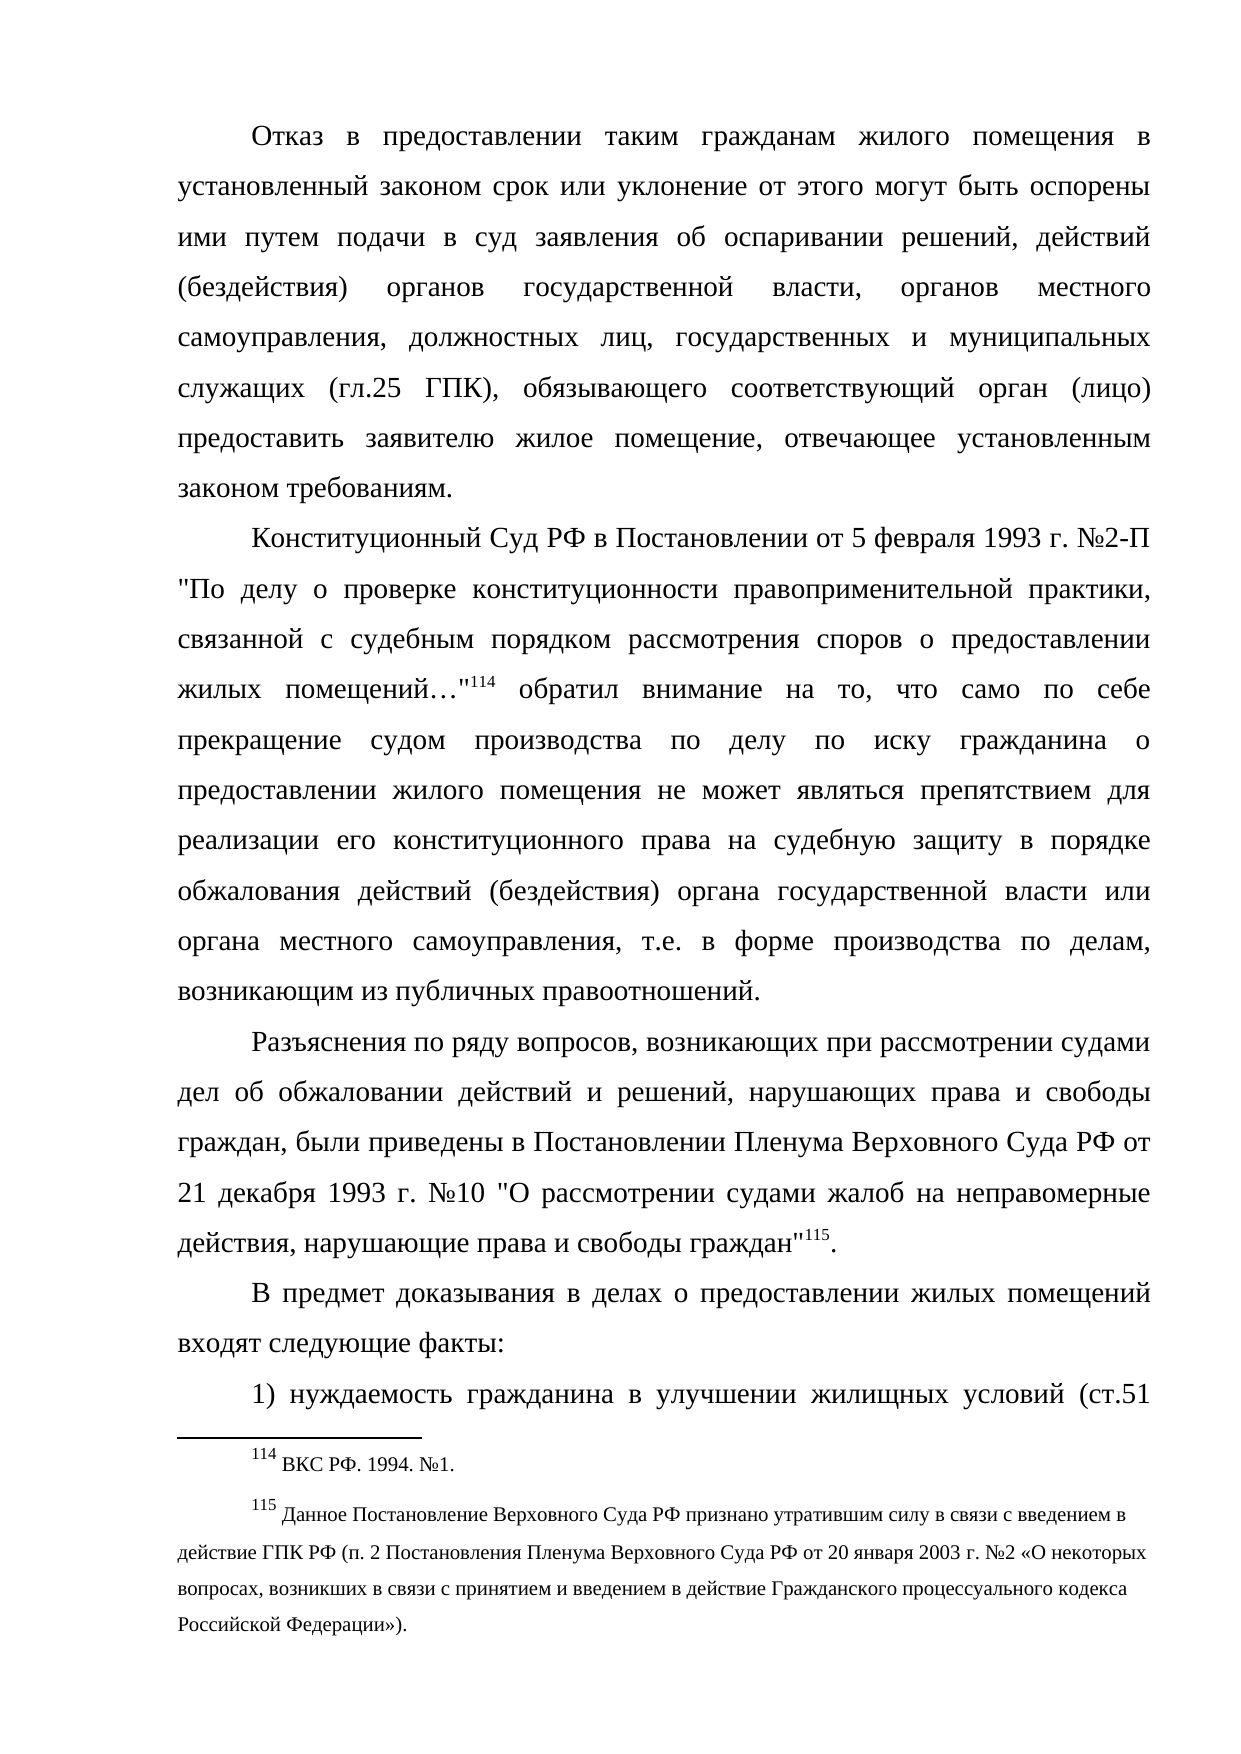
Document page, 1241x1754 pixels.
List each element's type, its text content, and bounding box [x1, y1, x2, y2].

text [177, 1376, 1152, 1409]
text Отказ в предоставлении таким гражданам жилого помещения в установленный законом срок или уклонение от этого могут быть оспорены ими путем подачи в суд заявления об оспаривании решений, действий (бездействия) органов государственной власти, органов местного самоуправления, должностных лиц, государственных и муниципальных служащих (гл.25 ГПК), обязывающего соответствующий орган (лицо) предоставить заявителю жилое помещение, отвечающее установленным законом требованиям. [177, 118, 1152, 504]
text В предмет доказывания в делах о предоставлении жилых помещений входят следующие факты: [177, 1275, 1152, 1359]
text Конституционный Суд РФ в Постановлении от 5 февраля . №2-П "По делу о проверке конституционности правоприменительной практики, связанной с судебным порядком рассмотрения споров о предоставлении жилых помещений…" обратил внимание на то, что само по себе прекращение судом производства по делу по иску гражданина о предоставлении жилого помещения не может являться препятствием для реализации его конституционного права на судебную защиту в порядке обжалования действий (бездействия) органа государственной власти или органа местного самоуправления, т.е. в форме производства по делам, возникающим из публичных правоотношений. [177, 521, 1152, 1007]
text Разъяснения по ряду вопросов, возникающих при рассмотрении судами дел об обжаловании действий и решений, нарушающих права и свободы граждан, были приведены в Постановлении Пленума Верховного Суда РФ от 21 декабря . №10 "О рассмотрении судами жалоб на неправомерные действия, нарушающие права и свободы граждан". [177, 1024, 1152, 1258]
